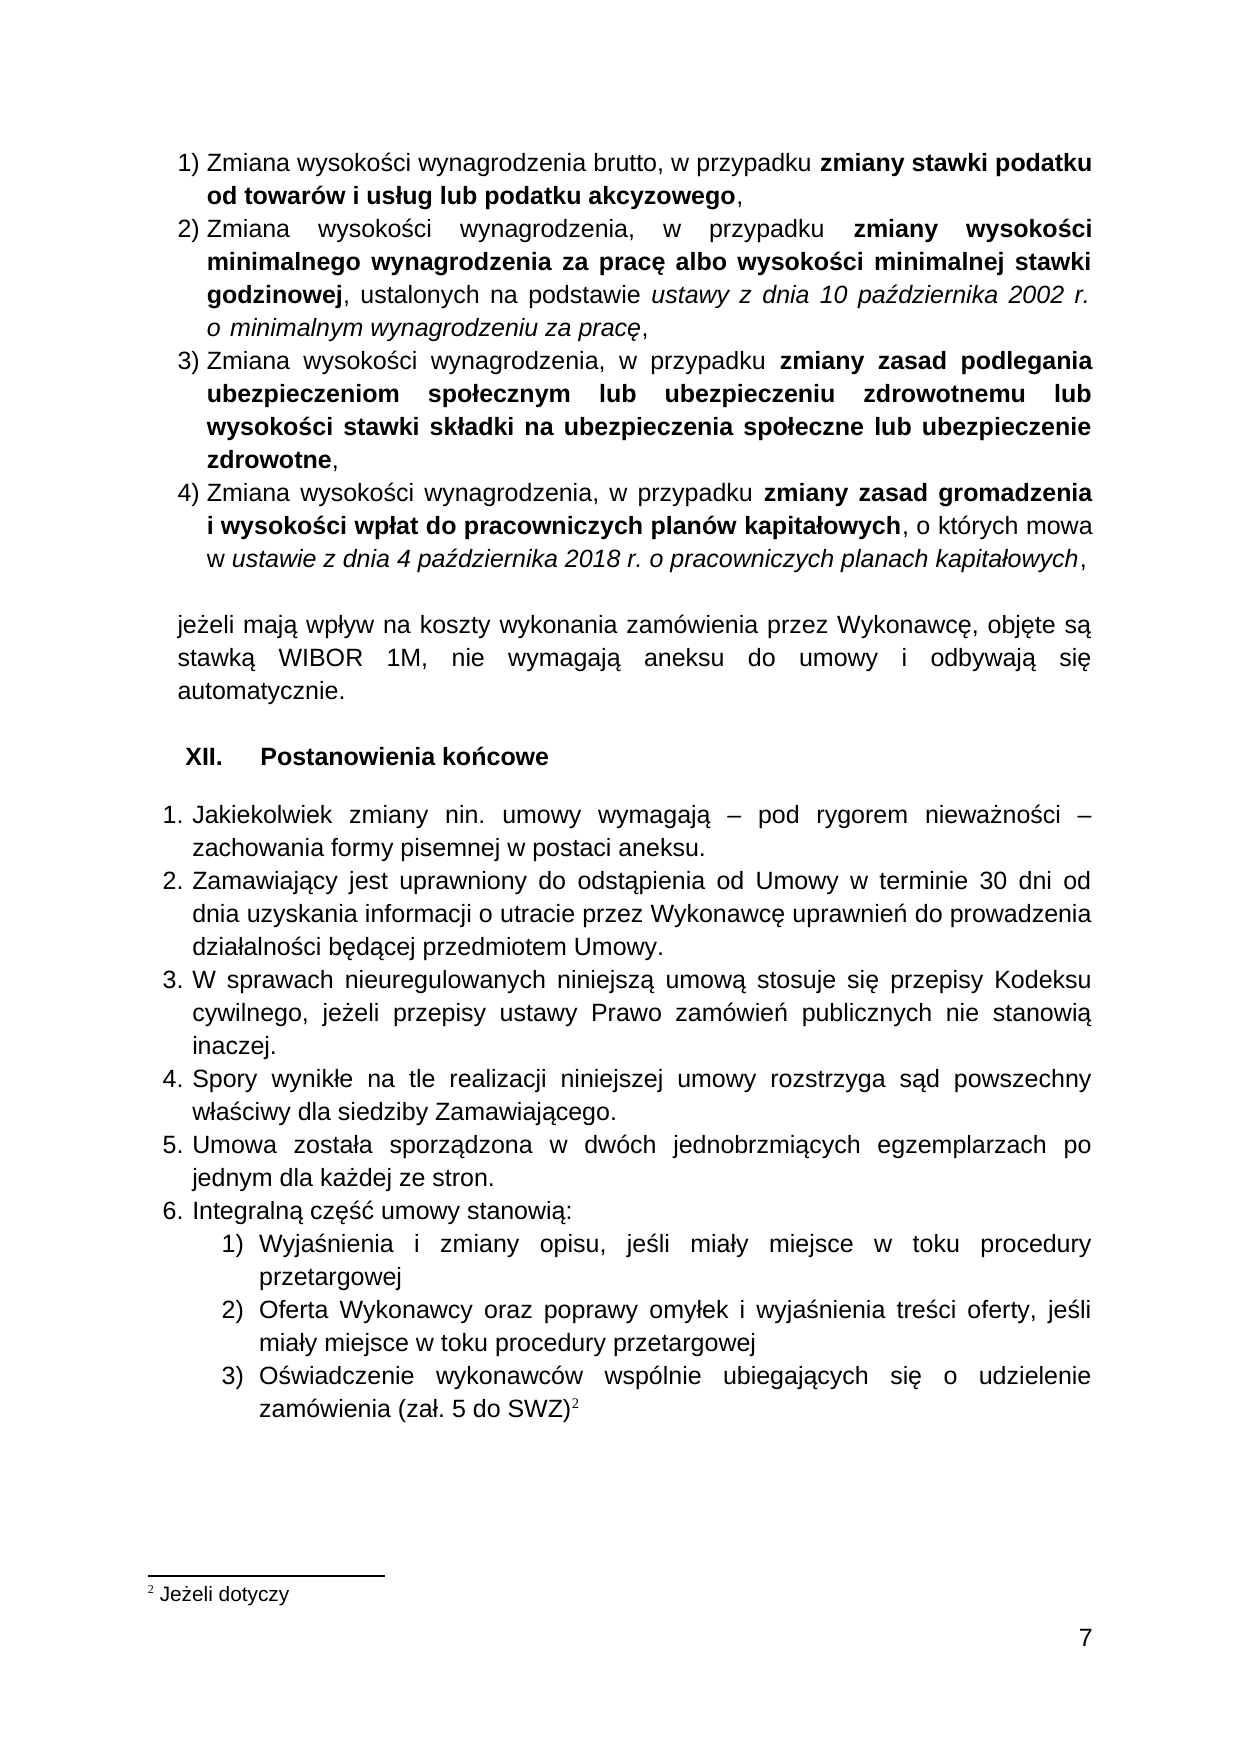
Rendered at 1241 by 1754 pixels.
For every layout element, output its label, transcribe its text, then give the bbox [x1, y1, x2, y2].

list Zmiana wysokości wynagrodzenia brutto, w przypadku zmiany stawki podatku od towarów i usług lub podatku akcyzowego, [177, 148, 1093, 209]
list Umowa została sporządzona w dwóch jednobrzmiących egzemplarzach po jednym dla każdej ze stron. [162, 1130, 1093, 1192]
list Zmiana wysokości wynagrodzenia, w przypadku zmiany zasad gromadzenia i wysokości wpłat do pracowniczych planów kapitałowych, o których mowa w ustawie z dnia 4 października 2018 r. o pracowniczych planach kapitałowych, [177, 478, 1093, 573]
list Integralną część umowy stanowią: [162, 1196, 1093, 1225]
list Oświadczenie wykonawców wspólnie ubiegających się o udzielenie zamówienia (zał. 5 do SWZ) [221, 1361, 1093, 1423]
list Oferta Wykonawcy oraz poprawy omyłek i wyjaśnienia treści oferty, jeśli miały miejsce w toku procedury przetargowej [221, 1295, 1093, 1357]
list Spory wynikłe na tle realizacji niniejszej umowy rozstrzyga sąd powszechny właściwy dla siedziby Zamawiającego. [162, 1064, 1093, 1126]
list W sprawach nieuregulowanych niniejszą umową stosuje się przepisy Kodeksu cywilnego, jeżeli przepisy ustawy Prawo zamówień publicznych nie stanowią inaczej. [162, 965, 1093, 1060]
list Wyjaśnienia i zmiany opisu, jeśli miały miejsce w toku procedury przetargowej [221, 1229, 1093, 1291]
list Postanowienia końcowe [185, 742, 1093, 771]
list Zamawiający jest uprawniony do odstąpienia od Umowy w terminie 30 dni od dnia uzyskania informacji o utracie przez Wykonawcę uprawnień do prowadzenia działalności będącej przedmiotem Umowy. [162, 866, 1093, 961]
list Zmiana wysokości wynagrodzenia, w przypadku zmiany zasad podlegania ubezpieczeniom społecznym lub ubezpieczeniu zdrowotnemu lub wysokości stawki składki na ubezpieczenia społeczne lub ubezpieczenie zdrowotne, [177, 346, 1093, 473]
list Zmiana wysokości wynagrodzenia, w przypadku zmiany wysokości minimalnego wynagrodzenia za pracę albo wysokości minimalnej stawki godzinowej, ustalonych na podstawie ustawy z dnia 10 października 2002 r. o minimalnym wynagrodzeniu za pracę, [177, 214, 1093, 341]
text jeżeli mają wpływ na koszty wykonania zamówienia przez Wykonawcę, objęte są stawką WIBOR 1M, nie wymagają aneksu do umowy i odbywają się automatycznie. [177, 610, 1093, 705]
list Jakiekolwiek zmiany nin. umowy wymagają – pod rygorem nieważności – zachowania formy pisemnej w postaci aneksu. [162, 800, 1093, 862]
